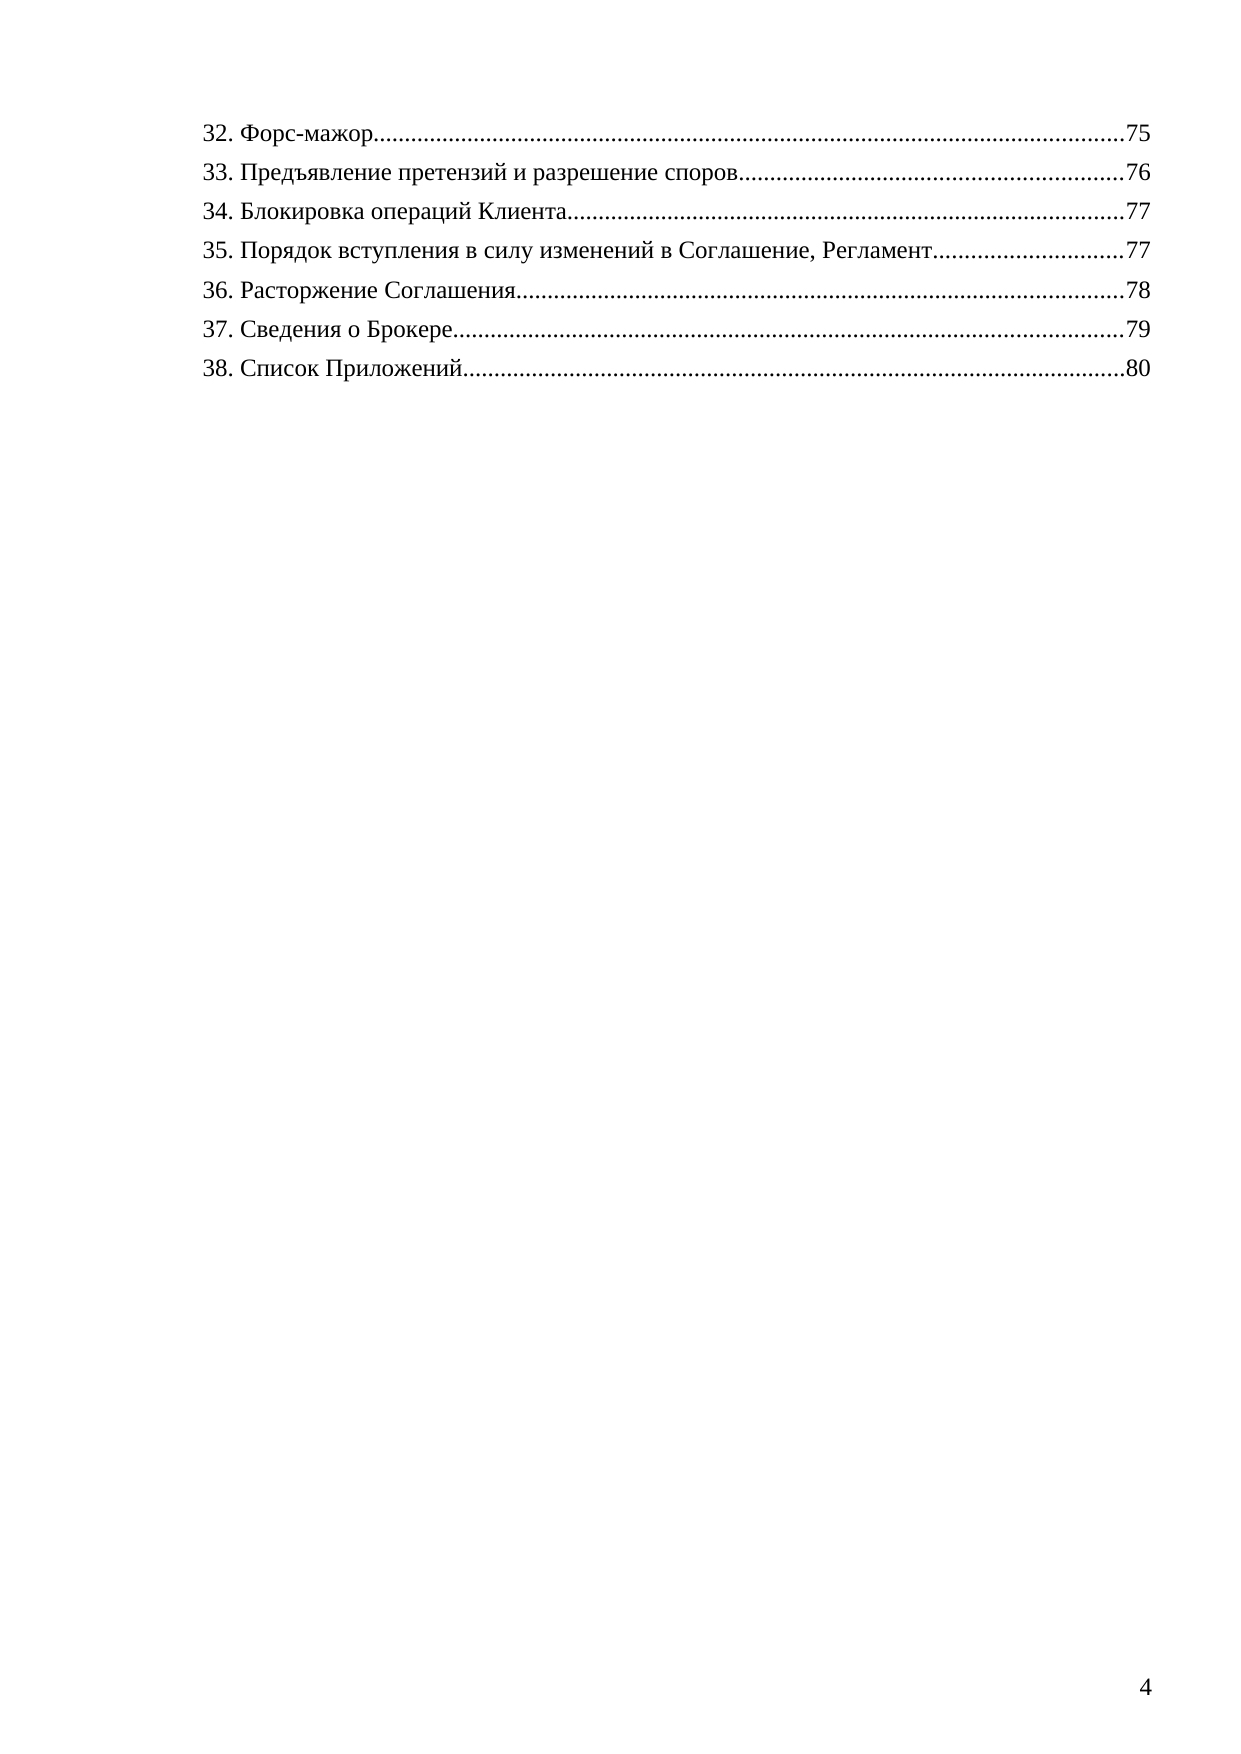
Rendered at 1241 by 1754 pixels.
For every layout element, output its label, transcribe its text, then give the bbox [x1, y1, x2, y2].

text 37. Сведения о Брокере 79 [202, 314, 1152, 343]
text 35. Порядок вступления в силу изменений в Соглашение, Регламент 77 [202, 236, 1152, 264]
text 34. Блокировка операций Клиента 77 [202, 196, 1152, 225]
text 33. Предъявление претензий и разрешение споров 76 [202, 157, 1152, 186]
text 32. Форс-мажор 75 [202, 118, 1152, 147]
text 38. Список Приложений 80 [202, 353, 1152, 382]
text 36. Расторжение Соглашения 78 [202, 275, 1152, 303]
